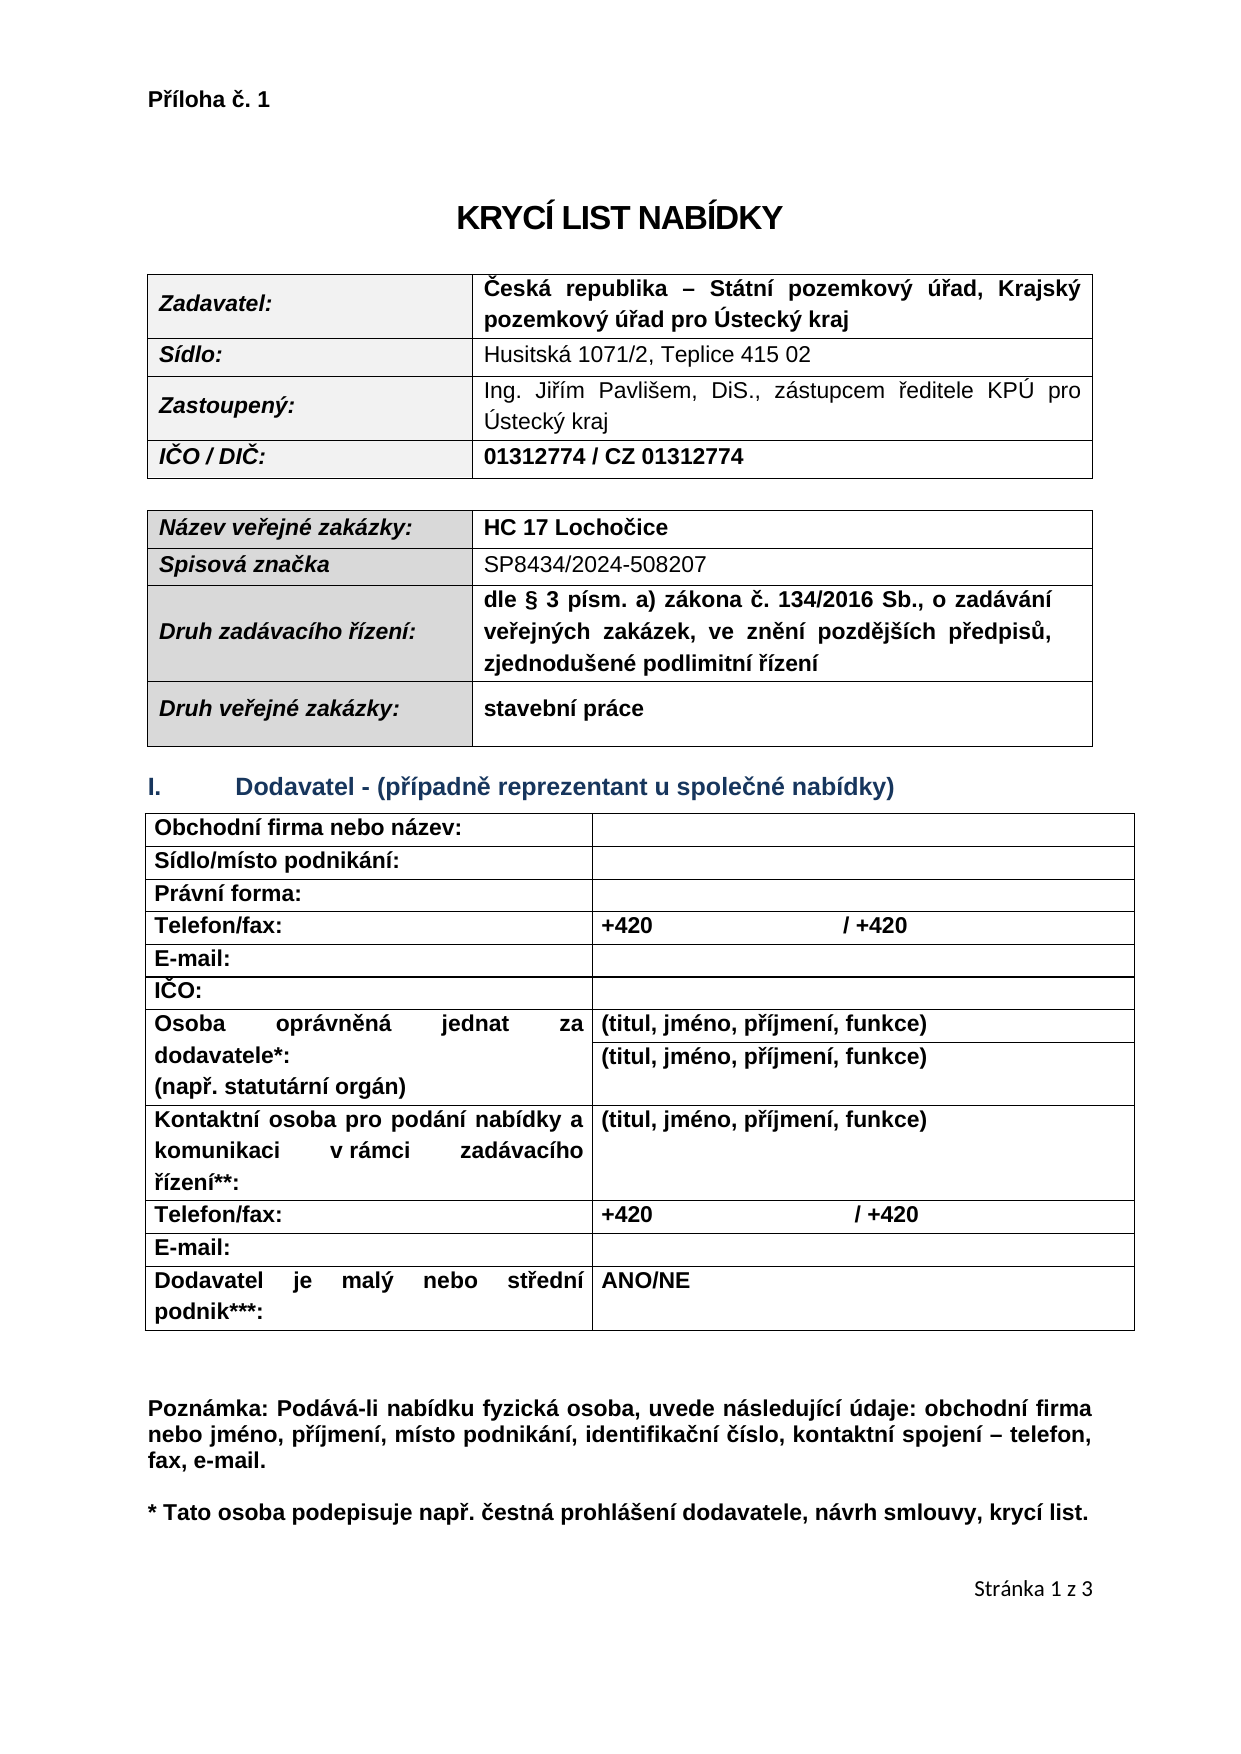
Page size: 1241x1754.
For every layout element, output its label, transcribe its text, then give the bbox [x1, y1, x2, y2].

table_cell IČO / DIČ: [148, 441, 472, 477]
table_cell Telefon/fax: [146, 1201, 592, 1233]
table_header [593, 814, 1134, 846]
table_cell (titul, jméno, příjmení, funkce) [593, 1010, 1134, 1042]
table_cell Ing. Jiřím Pavlišem, DiS., zástupcem ředitele KPÚ pro Ústecký kraj [473, 377, 1092, 440]
table_cell SP8434/2024-508207 [473, 549, 1092, 585]
table_cell 01312774 / CZ 01312774 [473, 441, 1092, 477]
table_cell [593, 945, 1134, 976]
table_cell Husitská 1071/2, Teplice 415 02 [473, 339, 1092, 376]
table_cell (titul, jméno, příjmení, funkce) [593, 1043, 1134, 1105]
table_cell E-mail: [146, 1234, 592, 1266]
table_header Název veřejné zakázky: [148, 511, 472, 548]
table_cell Druh zadávacího řízení: [148, 586, 472, 681]
table_cell Zastoupený: [148, 377, 472, 440]
table_cell [593, 1234, 1134, 1266]
title Krycí list nabídky [148, 198, 1093, 236]
table_cell +420 / +420 [593, 912, 1134, 944]
table_cell dle § 3 písm. a) zákona č. 134/2016 Sb., o zadávání veřejných zakázek, ve znění pozdějších předpisů, zjednodušené podlimitní řízení [473, 586, 1092, 681]
table_header Česká republika – Státní pozemkový úřad, Krajský pozemkový úřad pro Ústecký kraj [473, 275, 1092, 338]
table_header Obchodní firma nebo název: [146, 814, 592, 846]
table_cell +420 / +420 [593, 1201, 1134, 1233]
table_cell [593, 880, 1134, 911]
table_cell Druh veřejné zakázky: [148, 682, 472, 746]
table_cell Sídlo/místo podnikání: [146, 847, 592, 878]
table_header Zadavatel: [148, 275, 472, 338]
table_cell Spisová značka [148, 549, 472, 585]
table_cell Sídlo: [148, 339, 472, 376]
text Poznámka: Podává-li nabídku fyzická osoba, uvede následující údaje: obchodní firma nebo jméno, příjmení, místo podnikání, identifikační číslo, kontaktní spojení – telefon, fax, e-mail. [148, 1395, 1093, 1474]
table_cell [593, 978, 1134, 1009]
text * Tato osoba podepisuje např. čestná prohlášení dodavatele, návrh smlouvy, krycí list. [148, 1499, 1093, 1525]
table_cell stavební práce [473, 682, 1092, 746]
table_cell (titul, jméno, příjmení, funkce) [593, 1106, 1134, 1200]
table_cell E-mail: [146, 945, 592, 976]
subtitle Dodavatel - (případně reprezentant u společné nabídky) [148, 772, 1093, 801]
table_cell Právní forma: [146, 880, 592, 911]
table_cell Kontaktní osoba pro podání nabídky a komunikaci v rámci zadávacího řízení**: [146, 1106, 592, 1200]
table_cell Telefon/fax: [146, 912, 592, 944]
table_cell IČO: [146, 978, 592, 1009]
table_cell [593, 847, 1134, 878]
table_cell ANO/NE [593, 1267, 1134, 1330]
table_cell Osoba oprávněná jednat za dodavatele*: (např. statutární orgán) [146, 1010, 592, 1105]
table_header HC 17 Lochočice [473, 511, 1092, 548]
table_cell Dodavatel je malý nebo střední podnik***: [146, 1267, 592, 1330]
